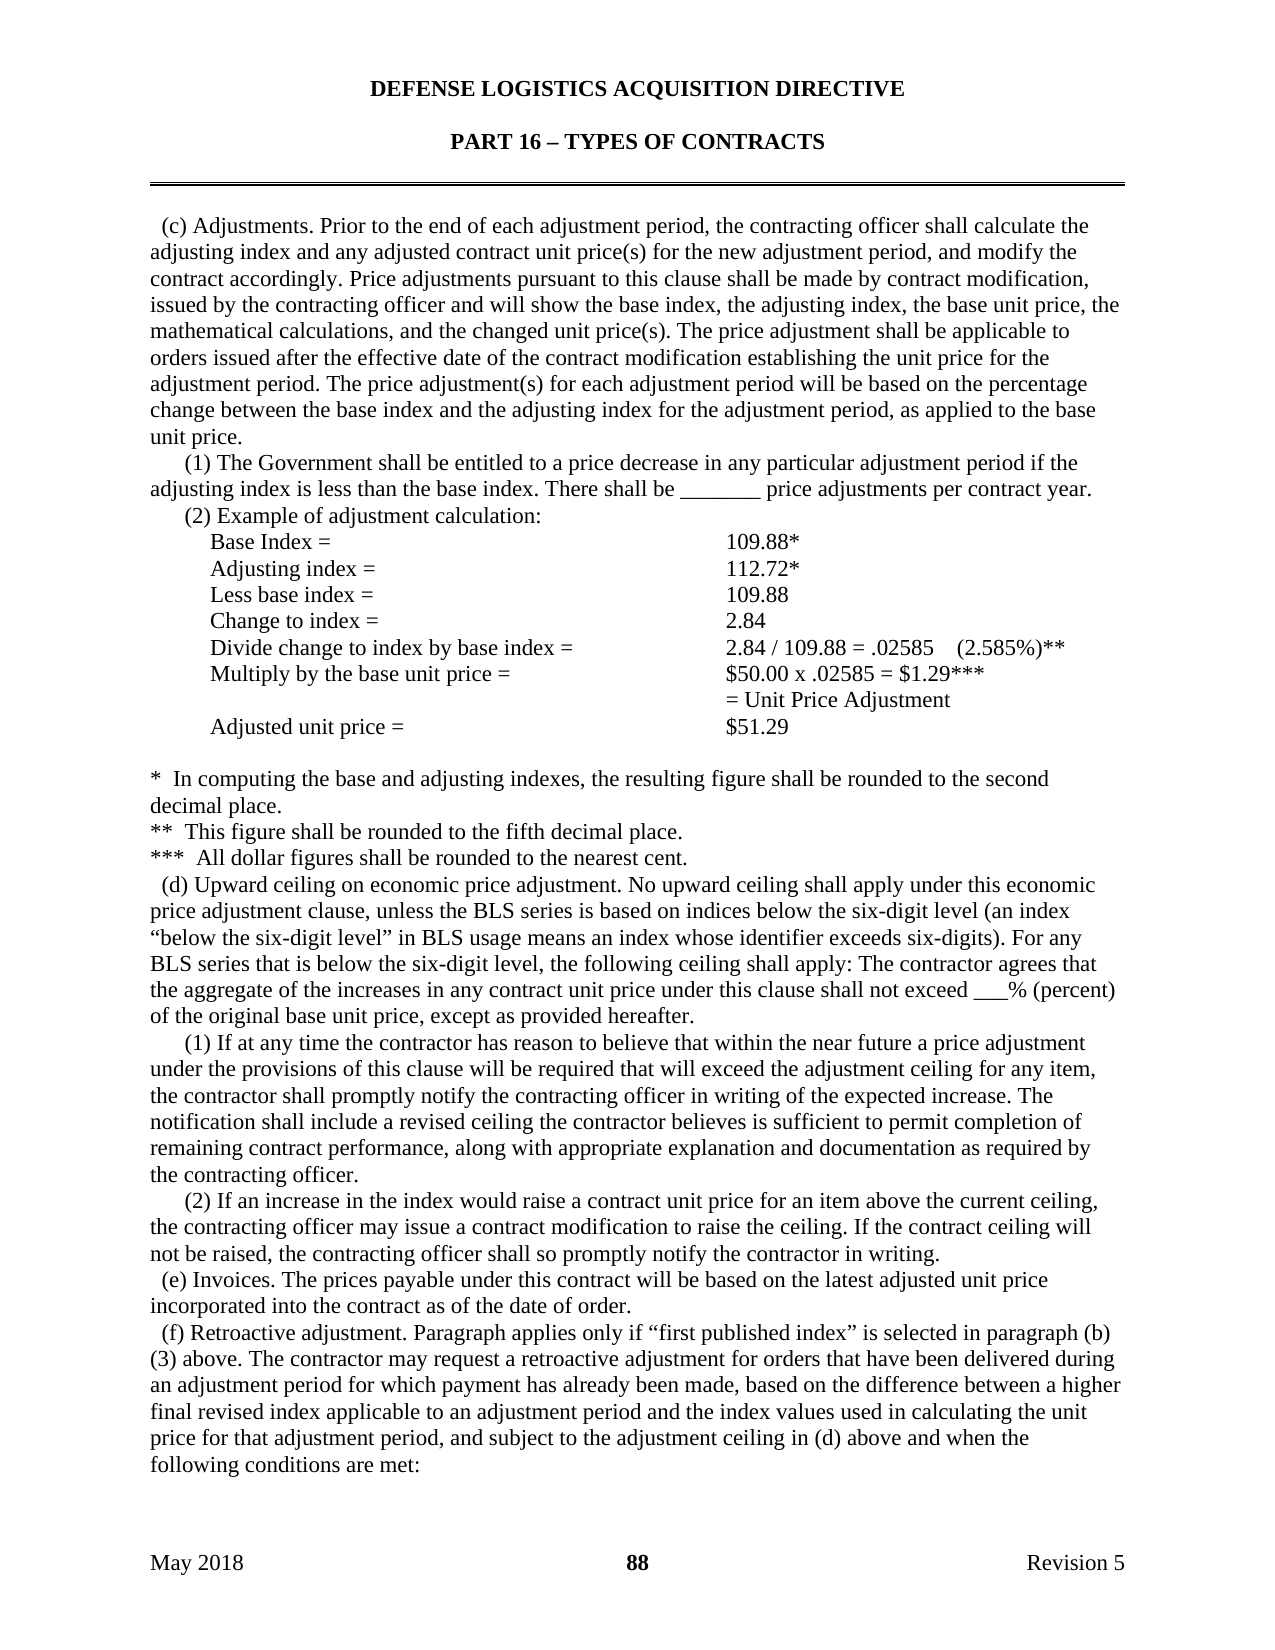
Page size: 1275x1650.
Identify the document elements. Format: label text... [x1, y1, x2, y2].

text (e) Invoices. The prices payable under this contract will be based on the latest adjusted unit price incorporated into the contract as of the date of order. [150, 1266, 1125, 1319]
text (d) Upward ceiling on economic price adjustment. No upward ceiling shall apply under this economic price adjustment clause, unless the BLS series is based on indices below the six-digit level (an index “below the six-digit level” in BLS usage means an index whose identifier exceeds six-digits). For any BLS series that is below the six-digit level, the following ceiling shall apply: The contractor agrees that the aggregate of the increases in any contract unit price under this clause shall not exceed ___% (percent) of the original base unit price, except as provided hereafter. [150, 871, 1125, 1029]
text ** This figure shall be rounded to the fifth decimal place. [150, 818, 1125, 844]
text (2) Example of adjustment calculation: [150, 502, 1125, 528]
text (2) If an increase in the index would raise a contract unit price for an item above the current ceiling, the contracting officer may issue a contract modification to raise the ceiling. If the contract ceiling will not be raised, the contracting officer shall so promptly notify the contractor in writing. [150, 1187, 1125, 1266]
text *** All dollar figures shall be rounded to the nearest cent. [150, 844, 1125, 871]
text * In computing the base and adjusting indexes, the resulting figure shall be rounded to the second decimal place. [150, 765, 1125, 818]
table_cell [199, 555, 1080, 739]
text (1) If at any time the contractor has reason to believe that within the near future a price adjustment under the provisions of this clause will be required that will exceed the adjustment ceiling for any item, the contractor shall promptly notify the contracting officer in writing of the expected increase. The notification shall include a revised ceiling the contractor believes is sufficient to permit completion of remaining contract performance, along with appropriate explanation and documentation as required by the contracting officer. [150, 1029, 1125, 1187]
text (f) Retroactive adjustment. Paragraph applies only if “first published index” is selected in paragraph (b)(3) above. The contractor may request a retroactive adjustment for orders that have been delivered during an adjustment period for which payment has already been made, based on the difference between a higher final revised index applicable to an adjustment period and the index values used in calculating the unit price for that adjustment period, and subject to the adjustment ceiling in (d) above and when the following conditions are met: [150, 1319, 1125, 1477]
text (c) Adjustments. Prior to the end of each adjustment period, the contracting officer shall calculate the adjusting index and any adjusted contract unit price(s) for the new adjustment period, and modify the contract accordingly. Price adjustments pursuant to this clause shall be made by contract modification, issued by the contracting officer and will show the base index, the adjusting index, the base unit price, the mathematical calculations, and the changed unit price(s). The price adjustment shall be applicable to orders issued after the effective date of the contract modification establishing the unit price for the adjustment period. The price adjustment(s) for each adjustment period will be based on the percentage change between the base index and the adjusting index for the adjustment period, as applied to the base unit price. [150, 212, 1125, 449]
text (1) The Government shall be entitled to a price decrease in any particular adjustment period if the adjusting index is less than the base index. There shall be _______ price adjustments per contract year. [150, 449, 1125, 502]
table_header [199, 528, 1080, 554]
